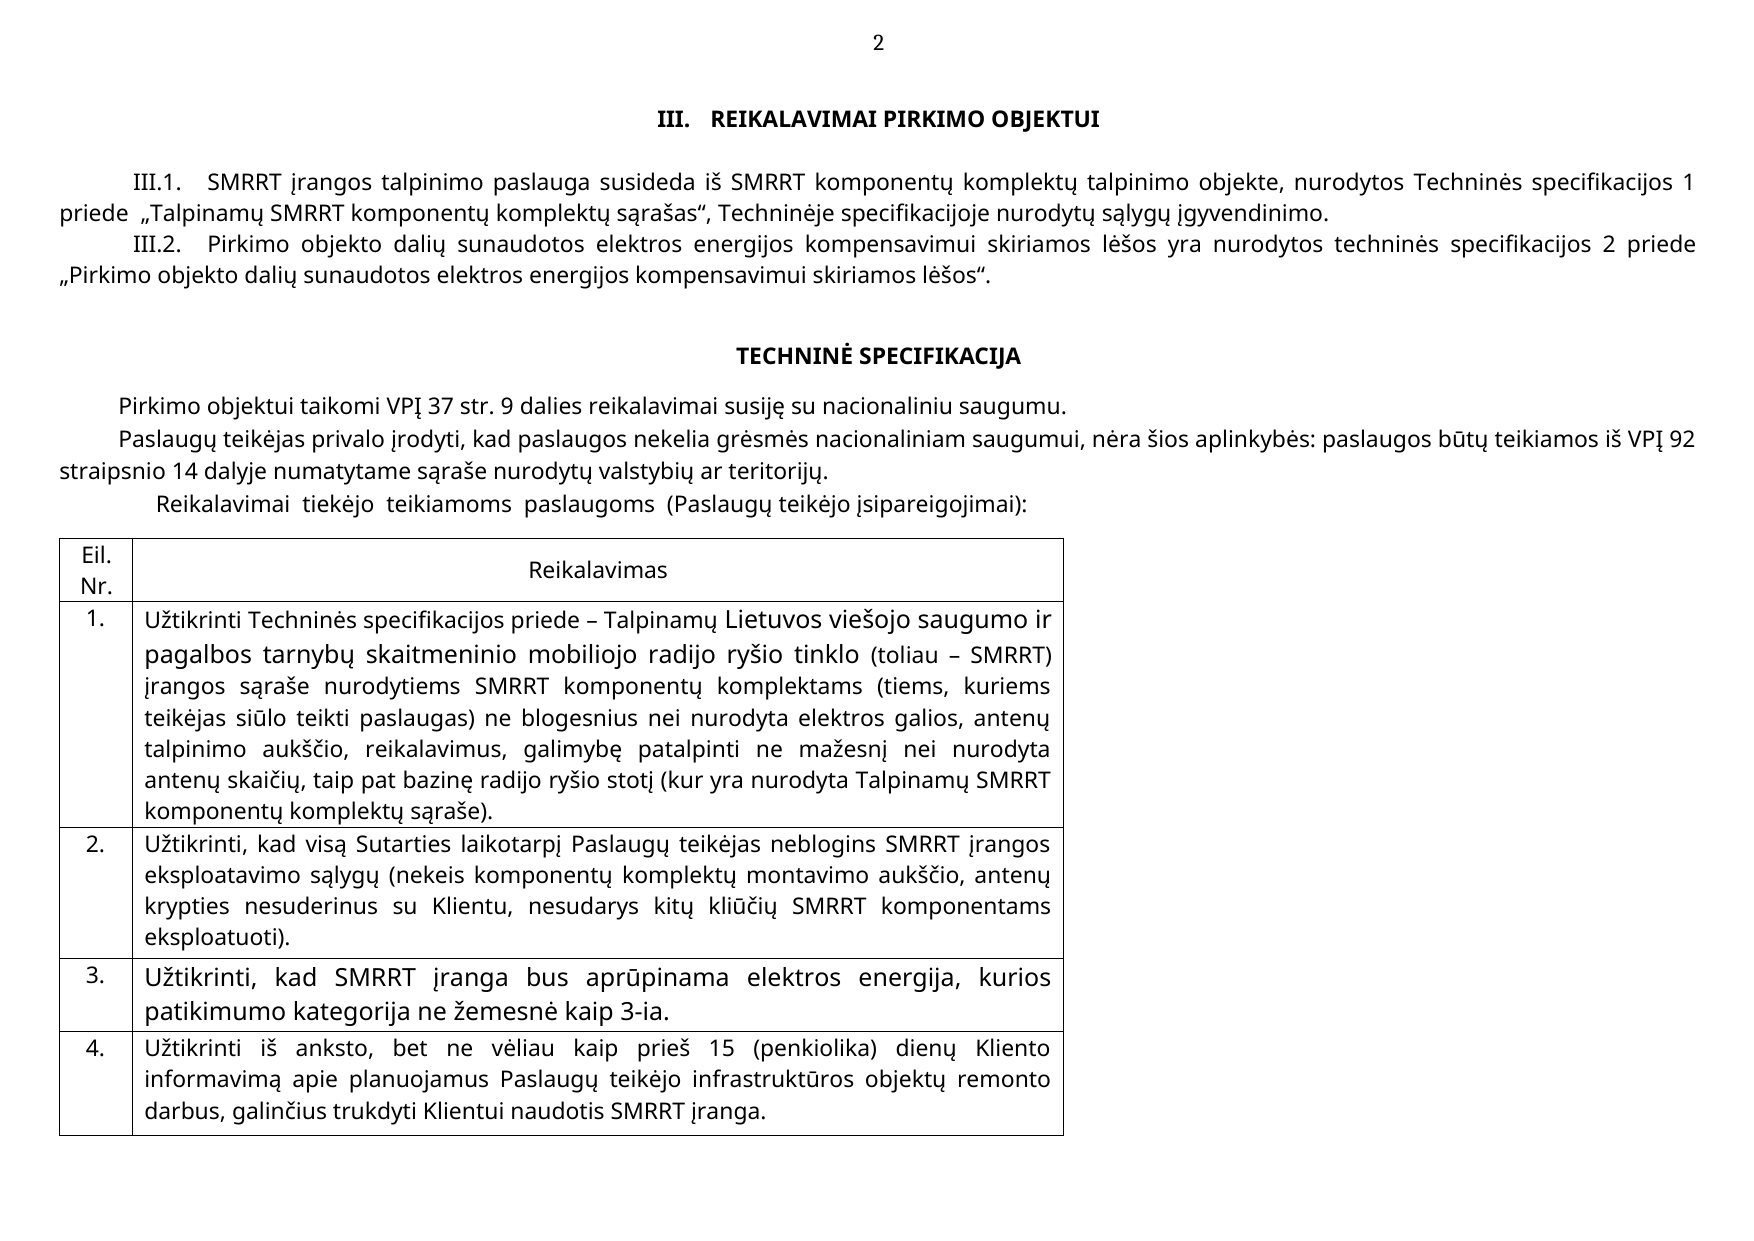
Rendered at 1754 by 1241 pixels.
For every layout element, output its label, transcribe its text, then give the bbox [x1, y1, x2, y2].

table_cell 2. [60, 828, 132, 958]
list Pirkimo objektui taikomi VPĮ 37 str. 9 dalies reikalavimai susiję su nacionaliniu saugumu. [59, 390, 1698, 421]
table_header Eil. Nr. [60, 539, 132, 601]
list Paslaugų teikėjas privalo įrodyti, kad paslaugos nekelia grėsmės nacionaliniam saugumui, nėra šios aplinkybės: paslaugos būtų teikiamos iš VPĮ 92 straipsnio 14 dalyje numatytame sąraše nurodytų valstybių ar teritorijų. [59, 422, 1698, 487]
table_cell 4. [60, 1032, 132, 1135]
table_cell Užtikrinti, kad SMRRT įranga bus aprūpinama elektros energija, kurios patikimumo kategorija ne žemesnė kaip 3-ia. [133, 959, 1063, 1031]
text TECHNINĖ SPECIFIKACIJA [59, 340, 1698, 371]
table_cell Užtikrinti, kad visą Sutarties laikotarpį Paslaugų teikėjas neblogins SMRRT įrangos eksploatavimo sąlygų (nekeis komponentų komplektų montavimo aukščio, antenų krypties nesuderinus su Klientu, nesudarys kitų kliūčių SMRRT komponentams eksploatuoti). [133, 828, 1063, 958]
list Pirkimo objekto dalių sunaudotos elektros energijos kompensavimui skiriamos lėšos yra nurodytos techninės specifikacijos 2 priede „Pirkimo objekto dalių sunaudotos elektros energijos kompensavimui skiriamos lėšos“. [59, 228, 1698, 291]
list SMRRT įrangos talpinimo paslauga susideda iš SMRRT komponentų komplektų talpinimo objekte, nurodytos Techninės specifikacijos 1 priede „Talpinamų SMRRT komponentų komplektų sąrašas“, Techninėje specifikacijoje nurodytų sąlygų įgyvendinimo. [59, 166, 1698, 228]
text Reikalavimai pirkimo objektui [59, 103, 1698, 134]
table_cell 1. [60, 602, 132, 827]
table_cell Užtikrinti iš anksto, bet ne vėliau kaip prieš 15 (penkiolika) dienų Kliento informavimą apie planuojamus Paslaugų teikėjo infrastruktūros objektų remonto darbus, galinčius trukdyti Klientui naudotis SMRRT įranga. [133, 1032, 1063, 1135]
table_cell 3. [60, 959, 132, 1031]
table_cell Užtikrinti Techninės specifikacijos priede – Talpinamų Lietuvos viešojo saugumo ir pagalbos tarnybų skaitmeninio mobiliojo radijo ryšio tinklo (toliau – SMRRT) įrangos sąraše nurodytiems SMRRT komponentų komplektams (tiems, kuriems teikėjas siūlo teikti paslaugas) ne blogesnius nei nurodyta elektros galios, antenų talpinimo aukščio, reikalavimus, galimybę patalpinti ne mažesnį nei nurodyta antenų skaičių, taip pat bazinę radijo ryšio stotį (kur yra nurodyta Talpinamų SMRRT komponentų komplektų sąraše). [133, 602, 1063, 827]
table_header Reikalavimas [133, 539, 1063, 601]
list Reikalavimai tiekėjo teikiamoms paslaugoms (Paslaugų teikėjo įsipareigojimai): [156, 488, 1698, 519]
